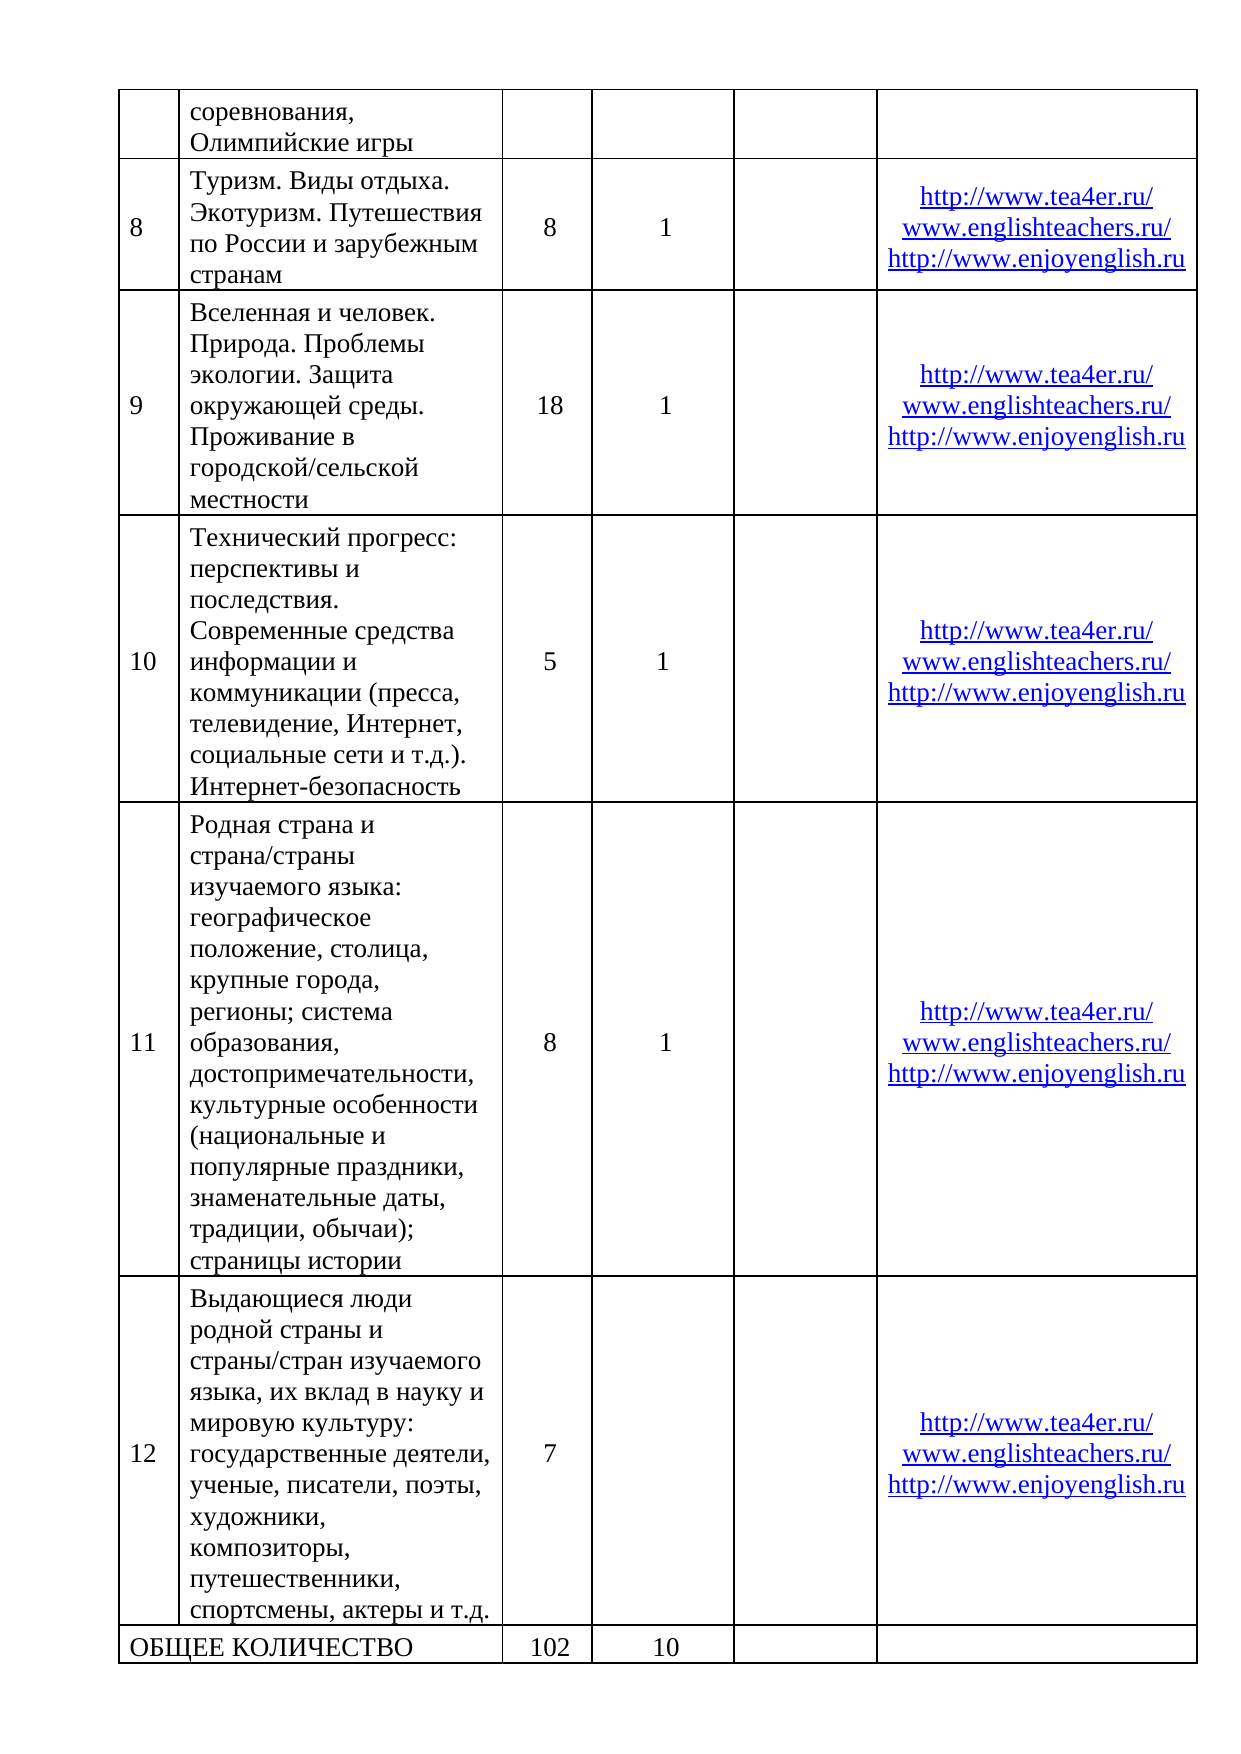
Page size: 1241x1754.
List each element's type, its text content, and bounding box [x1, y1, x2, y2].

table_cell 12 [120, 1277, 178, 1624]
table_cell [735, 516, 876, 801]
table_cell 1 [593, 291, 733, 514]
table_cell http://www.tea4er.ru/ www.englishteachers.ru/ http://www.enjoyenglish.ru [878, 803, 1196, 1275]
table_cell 8 [503, 159, 591, 289]
table_cell 7 [503, 1277, 591, 1624]
table_cell Выдающиеся люди родной страны и страны/стран изучаемого языка, их вклад в науку и мировую культуру: государственные деятели, ученые, писатели, поэты, художники, композиторы, путешественники, спортсмены, актеры и т.д. [180, 1277, 502, 1624]
table_cell 8 [503, 803, 591, 1275]
table_cell [735, 90, 876, 158]
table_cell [878, 90, 1196, 158]
table_cell [735, 1626, 876, 1662]
table_cell 1 [593, 516, 733, 801]
table_cell [735, 1277, 876, 1624]
table_cell [735, 291, 876, 514]
table_cell [735, 159, 876, 289]
table_cell 102 [503, 1626, 591, 1662]
table_cell 7 [120, 90, 178, 158]
table_cell 5 [503, 90, 591, 158]
table_cell 5 [503, 516, 591, 801]
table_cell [180, 90, 502, 158]
table_cell [593, 1277, 733, 1624]
table_cell 9 [120, 291, 178, 514]
table_cell [735, 803, 876, 1275]
table_cell [878, 1626, 1196, 1662]
table_cell Технический прогресс: перспективы и последствия. Современные средства информации и коммуникации (пресса, телевидение, Интернет, социальные сети и т.д.). Интернет-безопасность [180, 516, 502, 801]
table_cell 11 [120, 803, 178, 1275]
table_cell 10 [593, 1626, 733, 1662]
table_cell 18 [503, 291, 591, 514]
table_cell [120, 1626, 502, 1662]
table_cell 1 [593, 803, 733, 1275]
table_cell Родная страна и страна/страны изучаемого языка: географическое положение, столица, крупные города, регионы; система образования, достопримечательности, культурные особенности (национальные и популярные праздники, знаменательные даты, традиции, обычаи); страницы истории [180, 803, 502, 1275]
table_cell 1 [593, 90, 733, 158]
table_cell Вселенная и человек. Природа. Проблемы экологии. Защита окружающей среды. Проживание в городской/сельской местности [180, 291, 502, 514]
table_cell Туризм. Виды отдыха. Экотуризм. Путешествия по России и зарубежным странам [180, 159, 502, 289]
table_cell http://www.tea4er.ru/ www.englishteachers.ru/ http://www.enjoyenglish.ru [878, 159, 1196, 289]
table_cell http://www.tea4er.ru/ www.englishteachers.ru/ http://www.enjoyenglish.ru [878, 291, 1196, 514]
table_cell http://www.tea4er.ru/ www.englishteachers.ru/ http://www.enjoyenglish.ru [878, 516, 1196, 801]
table_cell 10 [120, 516, 178, 801]
table_cell 1 [593, 159, 733, 289]
table_cell http://www.tea4er.ru/ www.englishteachers.ru/ http://www.enjoyenglish.ru [878, 1277, 1196, 1624]
table_cell 8 [120, 159, 178, 289]
